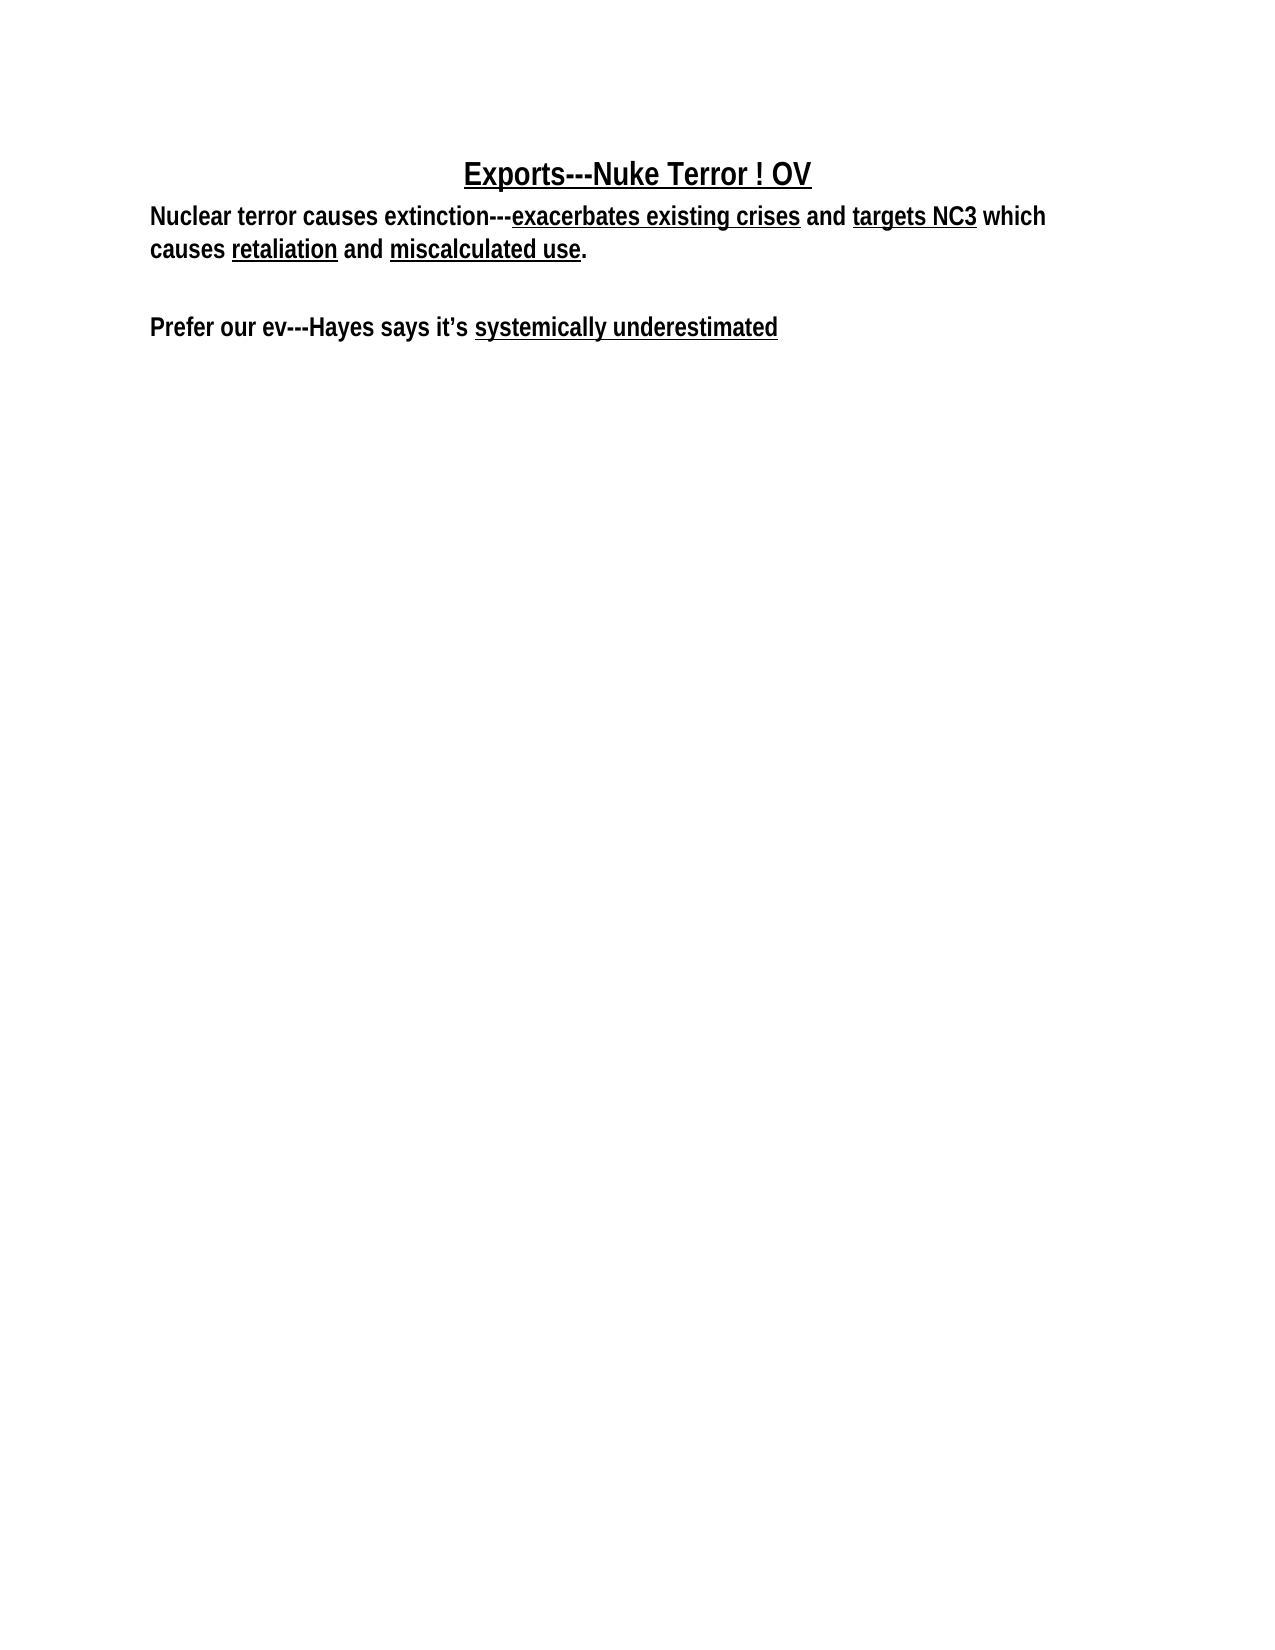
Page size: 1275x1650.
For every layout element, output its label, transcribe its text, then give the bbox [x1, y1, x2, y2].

subtitle Exports---Nuke Terror ! OV [150, 154, 1125, 192]
subtitle Nuclear terror causes extinction---exacerbates existing crises and targets NC3 which causes retaliation and miscalculated use. [150, 199, 1125, 264]
subtitle Prefer our ev---Hayes says it’s systemically underestimated [150, 312, 1125, 343]
